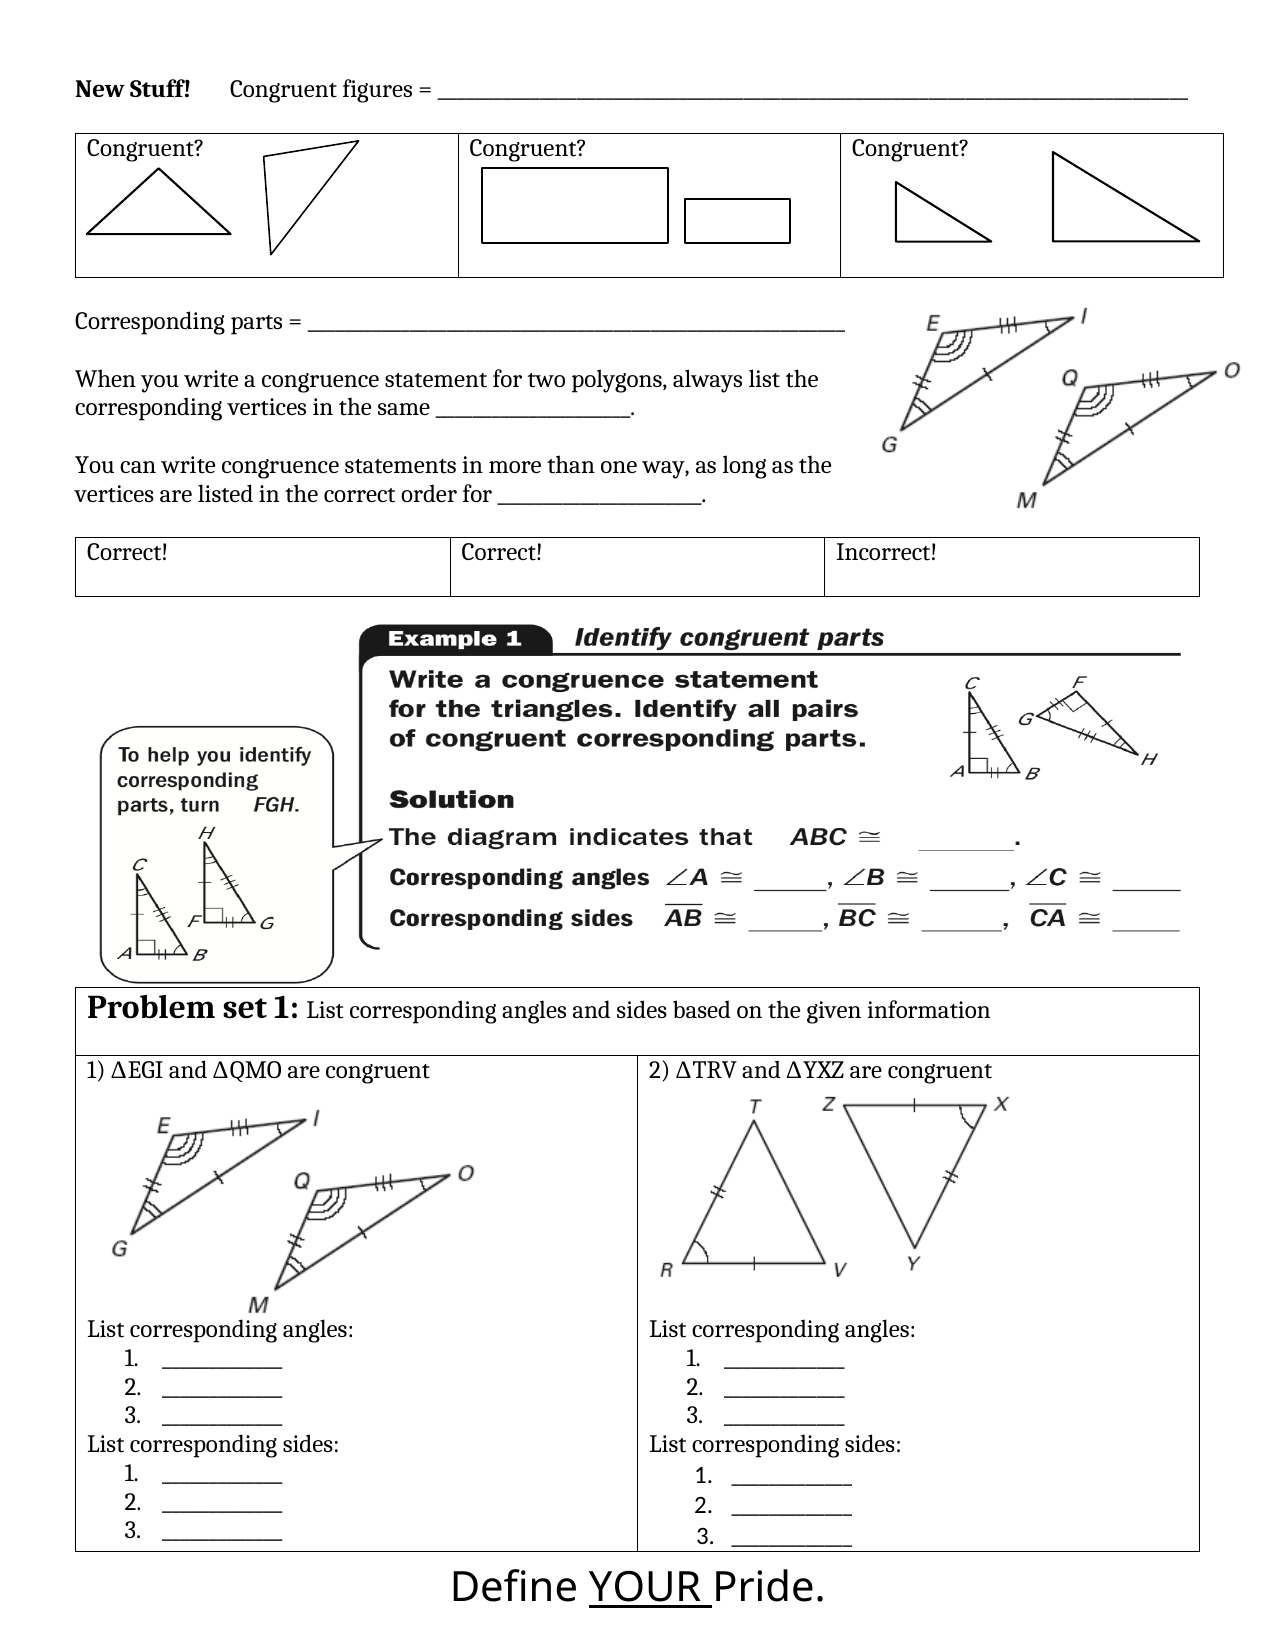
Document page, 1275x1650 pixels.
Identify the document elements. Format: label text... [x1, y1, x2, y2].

table_cell 2) TRV and YXZ are congruent List corresponding angles: _____________ _____________ _____________ List corresponding sides: _____________ _____________ _____________ [638, 1056, 1199, 1551]
text You can write congruence statements in more than one way, as long as the vertices are listed in the correct order for ______________________. [75, 451, 877, 508]
table_header Correct! [76, 538, 450, 596]
table_header Incorrect! [825, 538, 1199, 596]
table_header Congruent? [459, 134, 840, 277]
table_cell 1) EGI and QMO are congruent List corresponding angles: _____________ _____________ _____________ List corresponding sides: _____________ _____________ _____________ [76, 1056, 637, 1551]
picture [658, 1092, 1011, 1282]
text New Stuff! Congruent figures = _________________________________________________________________________________ [75, 75, 1200, 104]
text Corresponding parts = __________________________________________________________ [75, 307, 877, 336]
text When you write a congruence statement for two polygons, always list the corresponding vertices in the same _____________________. [75, 364, 877, 422]
table_header Congruent? [76, 134, 458, 277]
picture [75, 596, 1217, 988]
table_header Congruent? [841, 134, 1223, 277]
table_header Correct! [451, 538, 824, 596]
table_header Problem set 1: List corresponding angles and sides based on the given information [76, 988, 1199, 1055]
